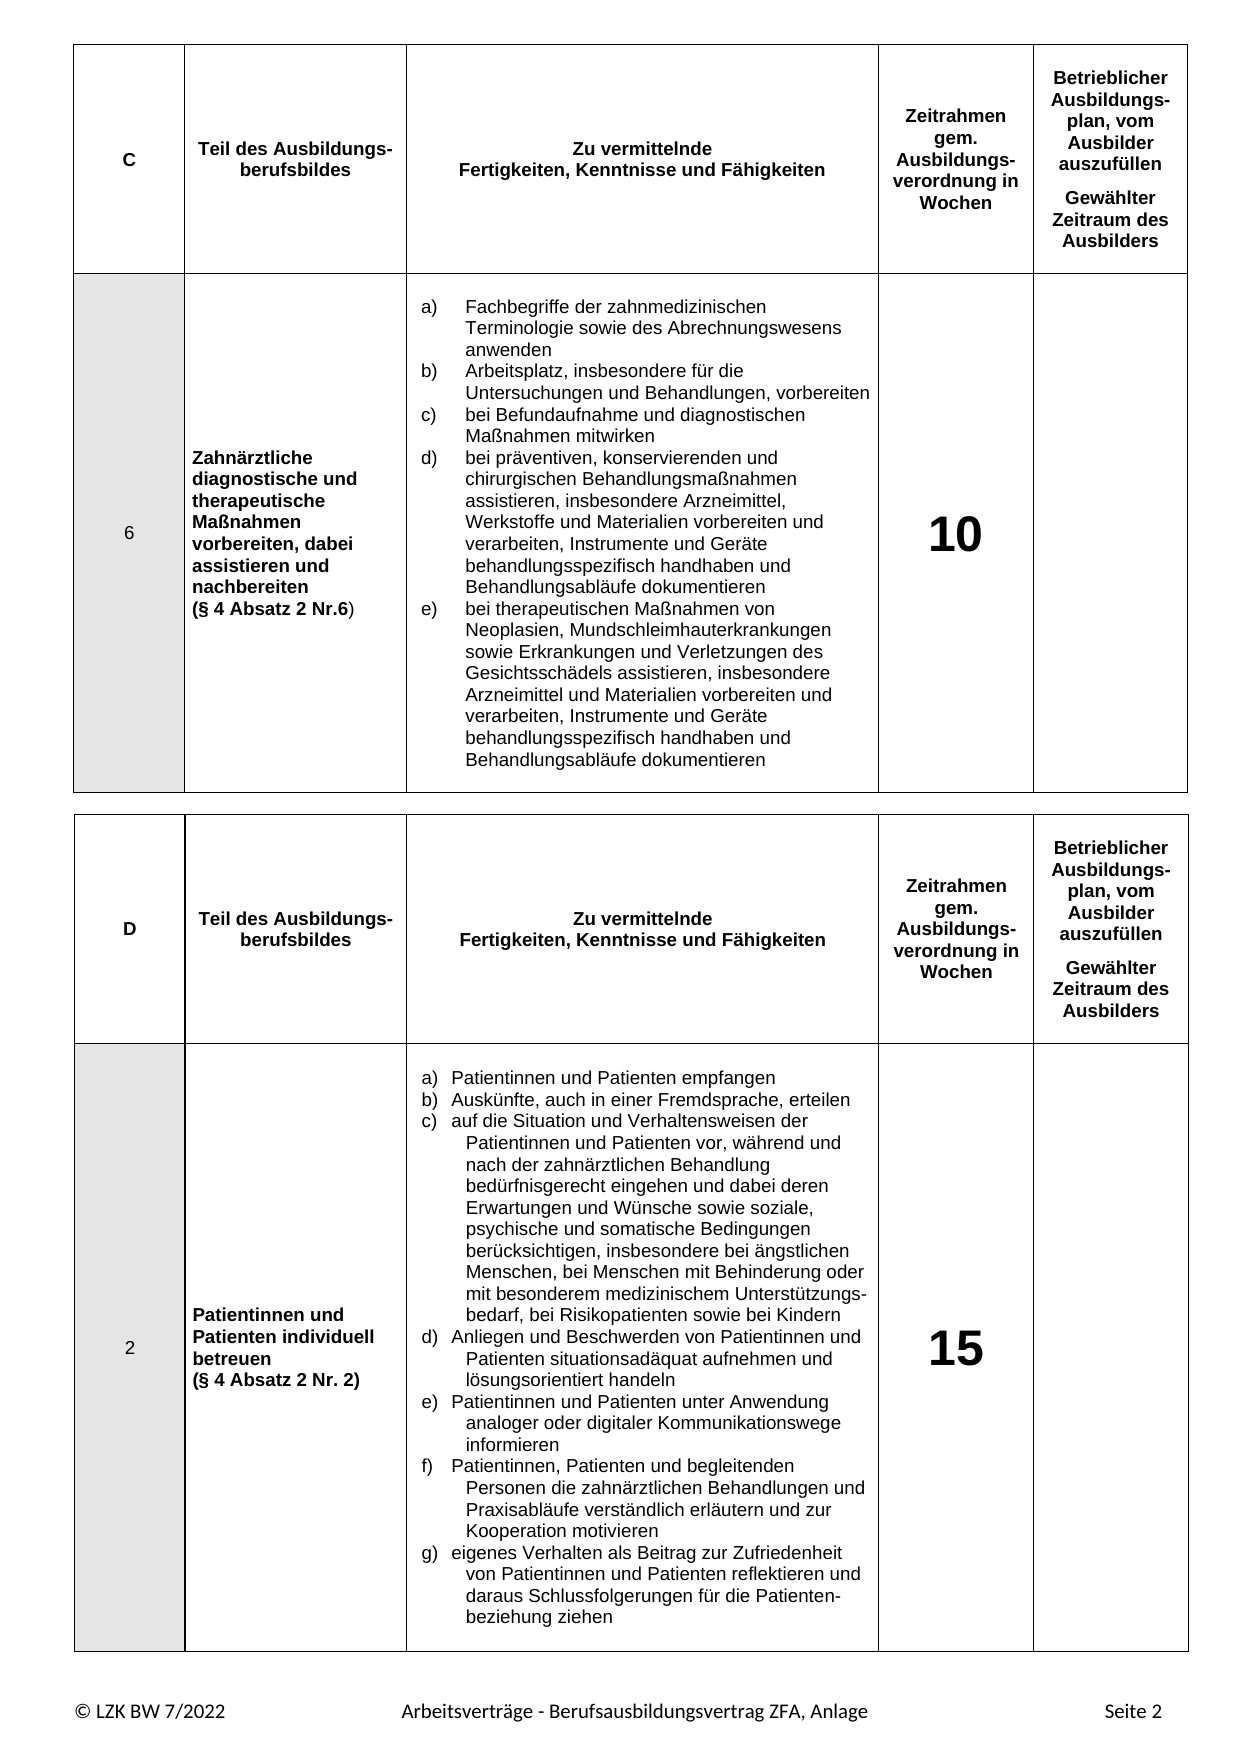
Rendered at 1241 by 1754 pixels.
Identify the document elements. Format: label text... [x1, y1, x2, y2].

table_cell 2 [75, 1044, 184, 1651]
table_header Zeitrahmen gem. Ausbildungs-verordnung in Wochen [879, 815, 1033, 1043]
table_cell 10 [879, 274, 1033, 792]
table_cell [1034, 274, 1187, 792]
table_cell Patientinnen und Patienten individuell betreuen (§ 4 Absatz 2 Nr. 2) [186, 1044, 406, 1651]
table_header D [75, 815, 184, 1043]
table_header C [74, 45, 184, 273]
table_header Teil des Ausbildungs-berufsbildes [186, 815, 406, 1043]
table_header Zeitrahmen gem. Ausbildungs-verordnung in Wochen [879, 45, 1033, 273]
table_cell [1034, 1044, 1188, 1651]
table_cell Patientinnen und Patienten empfangen Auskünfte, auch in einer Fremdsprache, erteilen auf die Situation und Verhaltensweisen der Patientinnen und Patienten vor, während und nach der zahnärztlichen Behandlung bedürfnisgerecht eingehen und dabei deren Erwartungen und Wünsche sowie soziale, psychische und somatische Bedingungen berücksichtigen, insbesondere bei ängstlichen Menschen, bei Menschen mit Behinderung oder mit besonderem medizinischem Unterstützungs-bedarf, bei Risikopatienten sowie bei Kindern Anliegen und Beschwerden von Patientinnen und Patienten situationsadäquat aufnehmen und lösungsorientiert handeln Patientinnen und Patienten unter Anwendung analoger oder digitaler Kommunikationswege informieren Patientinnen, Patienten und begleitenden Personen die zahnärztlichen Behandlungen und Praxisabläufe verständlich erläutern und zur Kooperation motivieren eigenes Verhalten als Beitrag zur Zufriedenheit von Patientinnen und Patienten reflektieren und daraus Schlussfolgerungen für die Patienten-beziehung ziehen [407, 1044, 878, 1651]
table_header Zu vermittelnde Fertigkeiten, Kenntnisse und Fähigkeiten [407, 45, 878, 273]
table_cell 15 [879, 1044, 1033, 1651]
table_cell Zahnärztliche diagnostische und therapeutische Maßnahmen vorbereiten, dabei assistieren und nachbereiten (§ 4 Absatz 2 Nr.6) [185, 274, 406, 792]
table_cell 6 [74, 274, 184, 792]
table_header Teil des Ausbildungsberufsbildes [185, 45, 406, 273]
table_header Betrieblicher Ausbildungs-plan, vom Ausbilder auszufüllen Gewählter Zeitraum des Ausbilders [1034, 815, 1188, 1043]
table_header Betrieblicher Ausbildungs-plan, vom Ausbilder auszufüllen Gewählter Zeitraum des Ausbilders [1034, 45, 1187, 273]
table_header Zu vermittelnde Fertigkeiten, Kenntnisse und Fähigkeiten [407, 815, 878, 1043]
table_cell Fachbegriffe der zahnmedizinischen Terminologie sowie des Abrechnungswesens anwenden Arbeitsplatz, insbesondere für die Untersuchungen und Behandlungen, vorbereiten bei Befundaufnahme und diagnostischen Maßnahmen mitwirken bei präventiven, konservierenden und chirurgischen Behandlungsmaßnahmen assistieren, insbesondere Arzneimittel, Werkstoffe und Materialien vorbereiten und verarbeiten, Instrumente und Geräte behandlungsspezifisch handhaben und Behandlungsabläufe dokumentieren bei therapeutischen Maßnahmen von Neoplasien, Mundschleimhauterkrankungen sowie Erkrankungen und Verletzungen des Gesichtsschädels assistieren, insbesondere Arzneimittel und Materialien vorbereiten und verarbeiten, Instrumente und Geräte behandlungsspezifisch handhaben und Behandlungsabläufe dokumentieren [407, 274, 878, 792]
